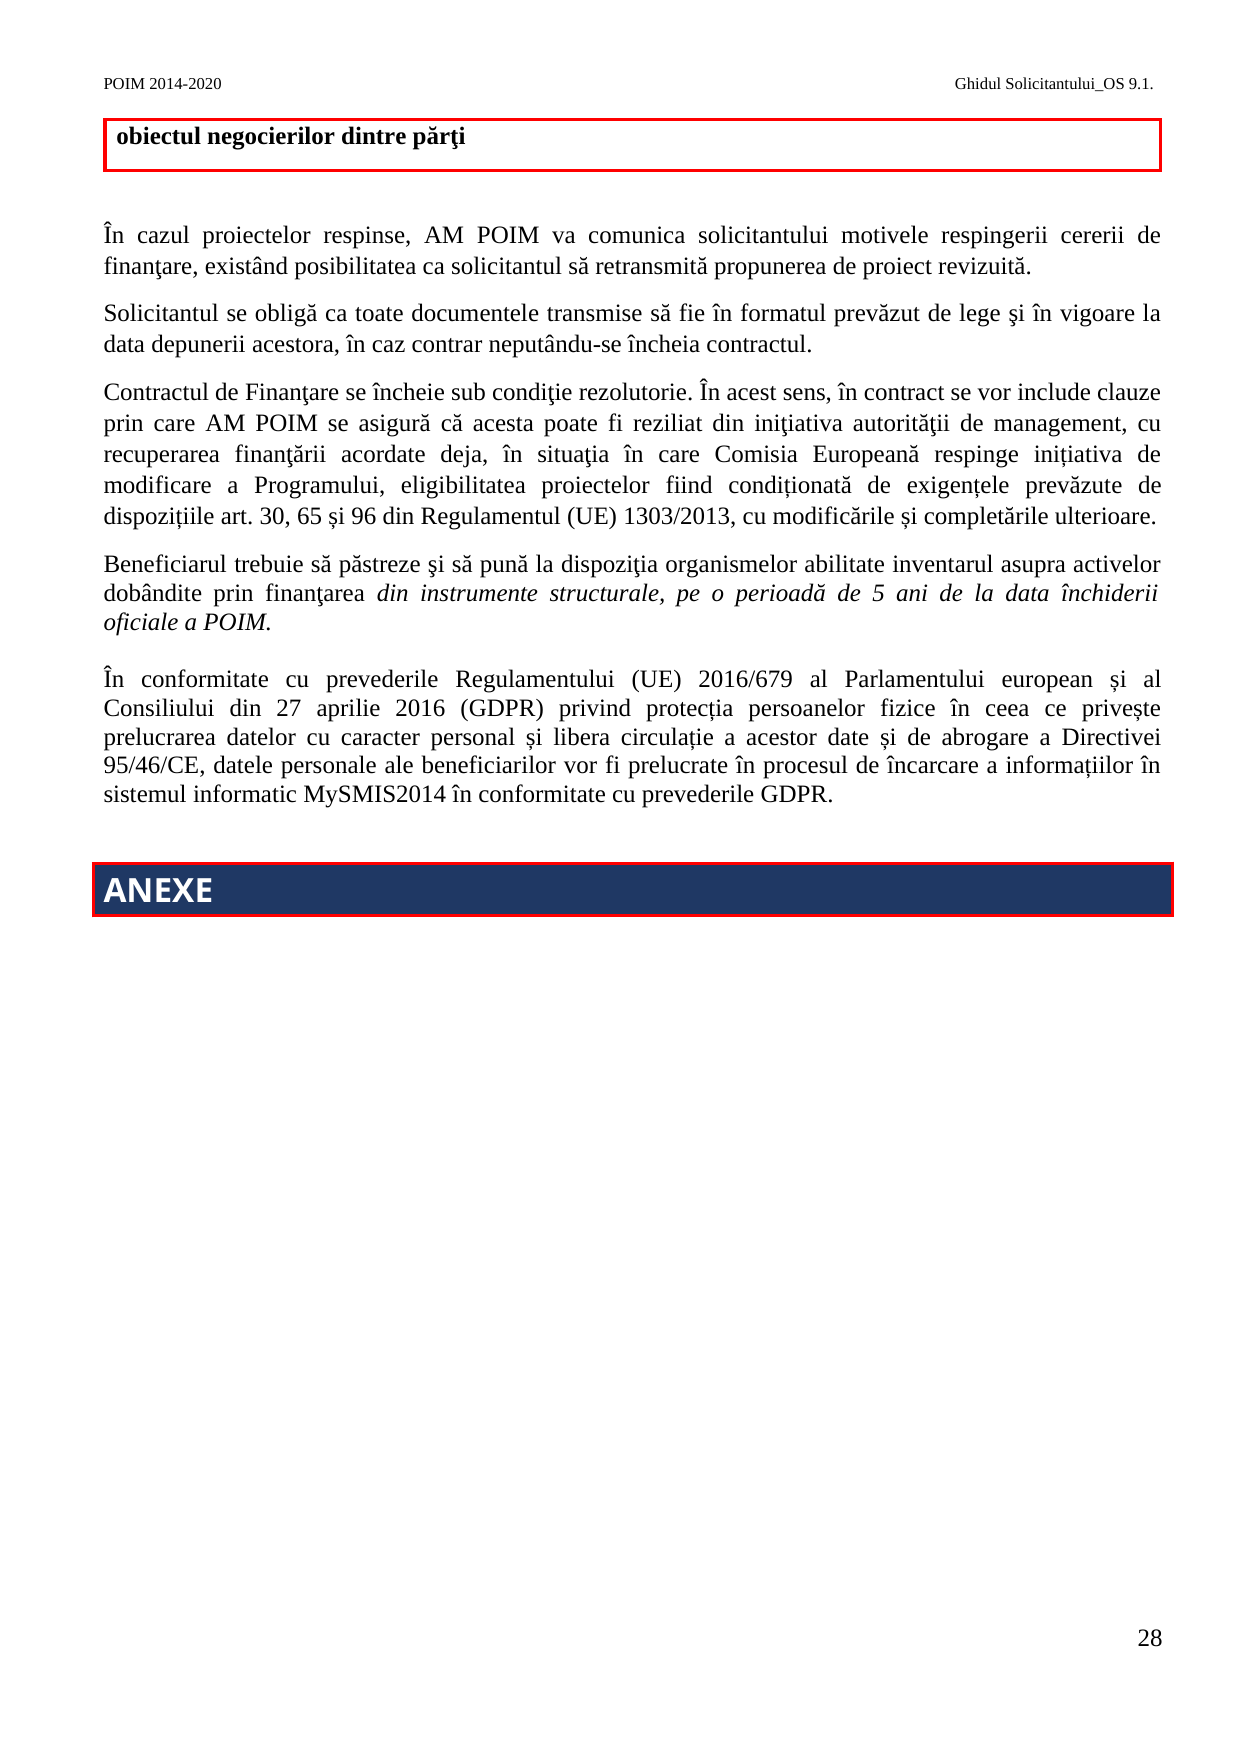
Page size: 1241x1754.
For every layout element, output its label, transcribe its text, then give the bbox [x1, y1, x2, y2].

text Solicitantul se obligă ca toate documentele transmise să fie în formatul prevăzut de lege şi în vigoare la data depunerii acestora, în caz contrar neputându-se încheia contractul. [103, 298, 1162, 358]
text În cazul proiectelor respinse, AM POIM va comunica solicitantului motivele respingerii cererii de finanţare, existând posibilitatea ca solicitantul să retransmită propunerea de proiect revizuită. [103, 220, 1162, 279]
text Contractul de Finanţare se încheie sub condiţie rezolutorie. În acest sens, în contract se vor include clauze prin care AM POIM se asigură că acesta poate fi reziliat din iniţiativa autorităţii de management, cu recuperarea finanţării acordate deja, în situaţia în care Comisia Europeană respinge inițiativa de modificare a Programului, eligibilitatea proiectelor fiind condiționată de exigențele prevăzute de dispozițiile art. 30, 65 și 96 din Regulamentul (UE) 1303/2013, cu modificările și completările ulterioare. [103, 377, 1162, 530]
text În conformitate cu prevederile Regulamentului (UE) 2016/679 al Parlamentului european și al Consiliului din 27 aprilie 2016 (GDPR) privind protecția persoanelor fizice în ceea ce privește prelucrarea datelor cu caracter personal și libera circulație a acestor date și de abrogare a Directivei 95/46/CE, datele personale ale beneficiarilor vor fi prelucrate în procesul de încarcare a informațiilor în sistemul informatic MySMIS2014 în conformitate cu prevederile GDPR. [103, 664, 1162, 808]
text Beneficiarul trebuie să păstreze şi să pună la dispoziţia organismelor abilitate inventarul asupra activelor dobândite prin finanţarea din instrumente structurale, pe o perioadă de 5 ani de la data închiderii oficiale a POIM. [103, 549, 1162, 635]
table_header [107, 121, 1159, 169]
subtitle ANEXE [95, 865, 1171, 914]
